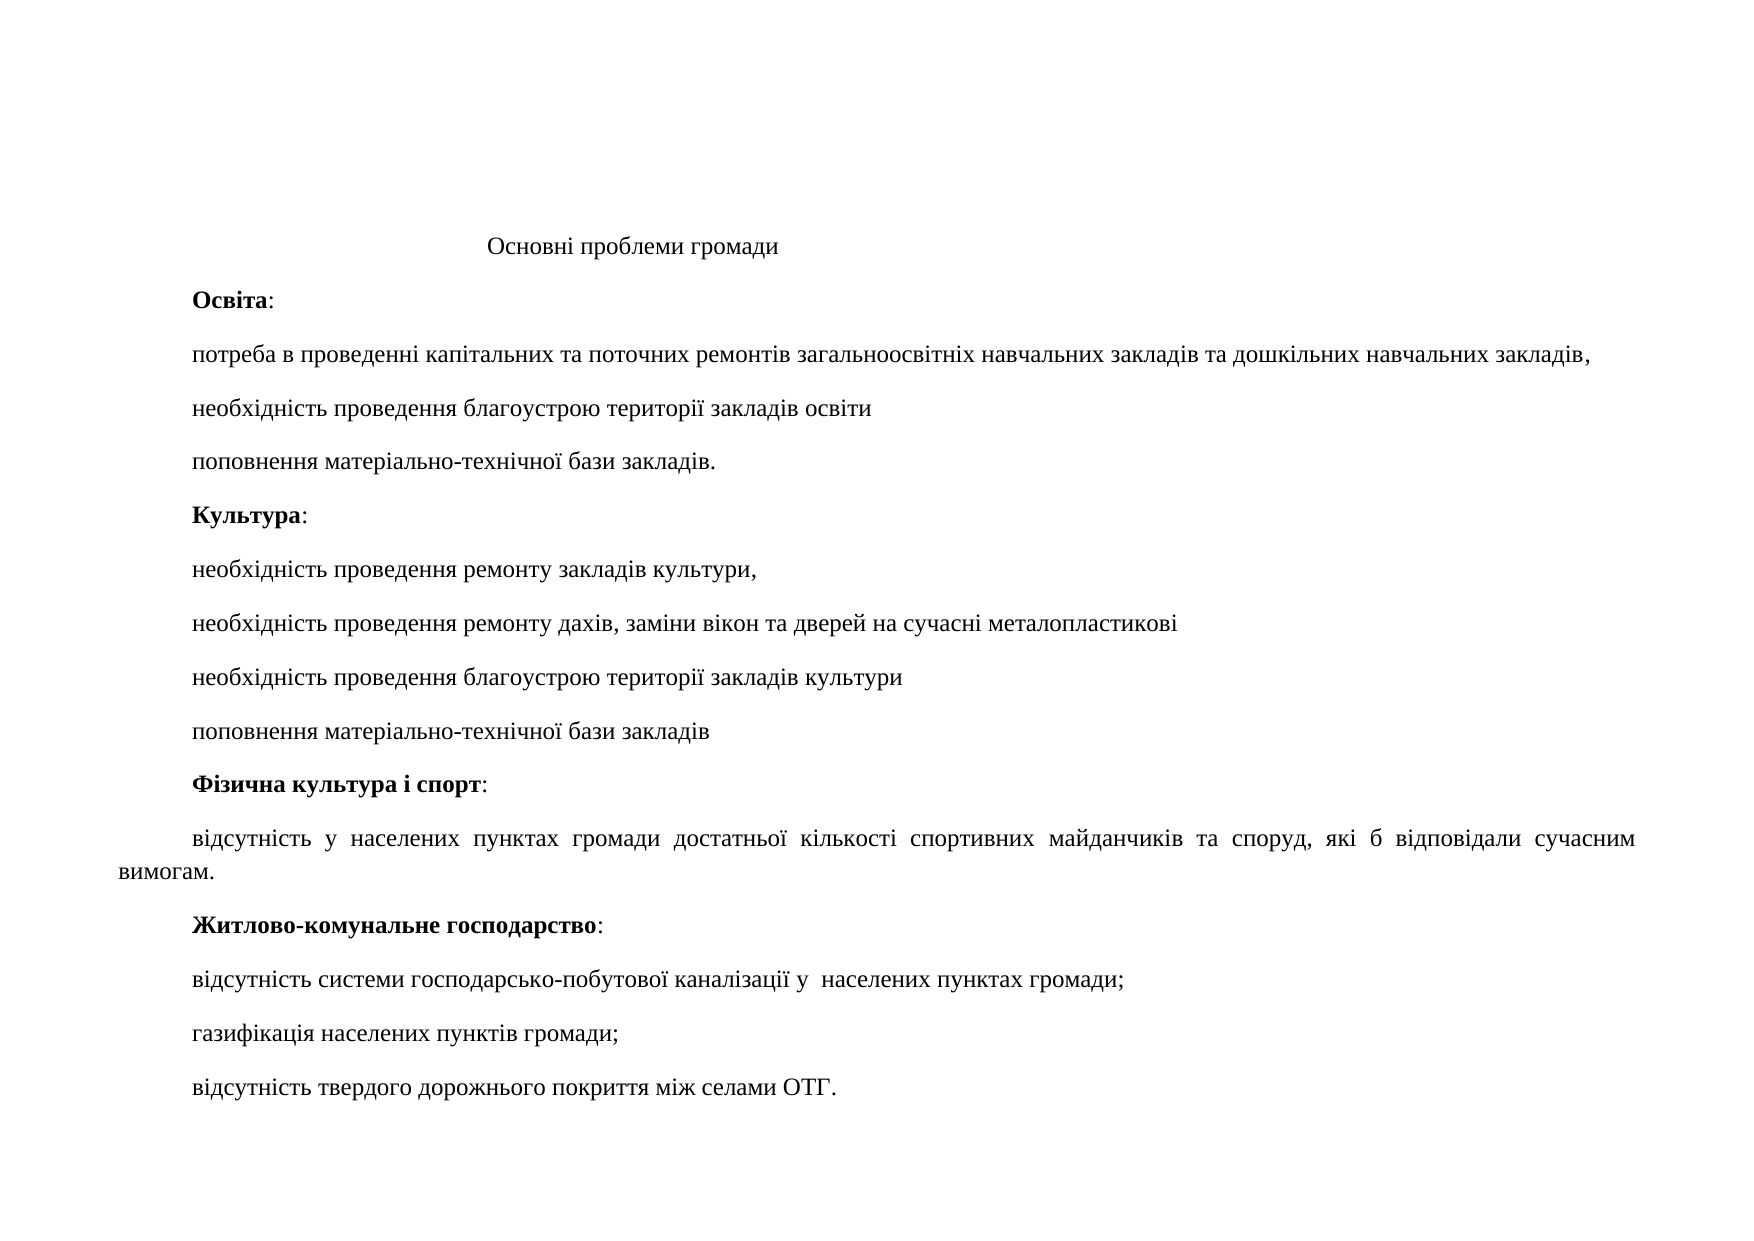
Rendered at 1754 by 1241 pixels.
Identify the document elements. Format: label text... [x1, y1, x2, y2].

text Основні проблеми громади [398, 231, 1636, 260]
text необхідність проведення благоустрою території закладів освіти [118, 393, 1636, 421]
text поповнення матеріально-технічної бази закладів [118, 716, 1636, 744]
text газифікація населених пунктів громади; [118, 1018, 1636, 1047]
text відсутність системи господарсько-побутової каналізації у населених пунктах громади; [118, 964, 1636, 993]
text відсутність у населених пунктах громади достатньої кількості спортивних майданчиків та споруд, які б відповідали сучасним вимогам. [118, 823, 1636, 885]
text необхідність проведення ремонту дахів, заміни вікон та дверей на сучасні металопластикові [118, 608, 1636, 637]
text Освіта: [118, 285, 1636, 314]
text необхідність проведення благоустрою території закладів культури [118, 662, 1636, 691]
text відсутність твердого дорожнього покриття між селами ОТГ. [118, 1072, 1636, 1101]
text поповнення матеріально-технічної бази закладів. [118, 446, 1636, 475]
text необхідність проведення ремонту закладів культури, [118, 554, 1636, 583]
text потреба в проведенні капітальних та поточних ремонтів загальноосвітніх навчальних закладів та дошкільних навчальних закладів, [118, 339, 1636, 367]
text Фізична культура і спорт: [118, 769, 1636, 798]
text Житлово-комунальне господарство: [118, 910, 1636, 939]
text Культура: [118, 500, 1636, 529]
